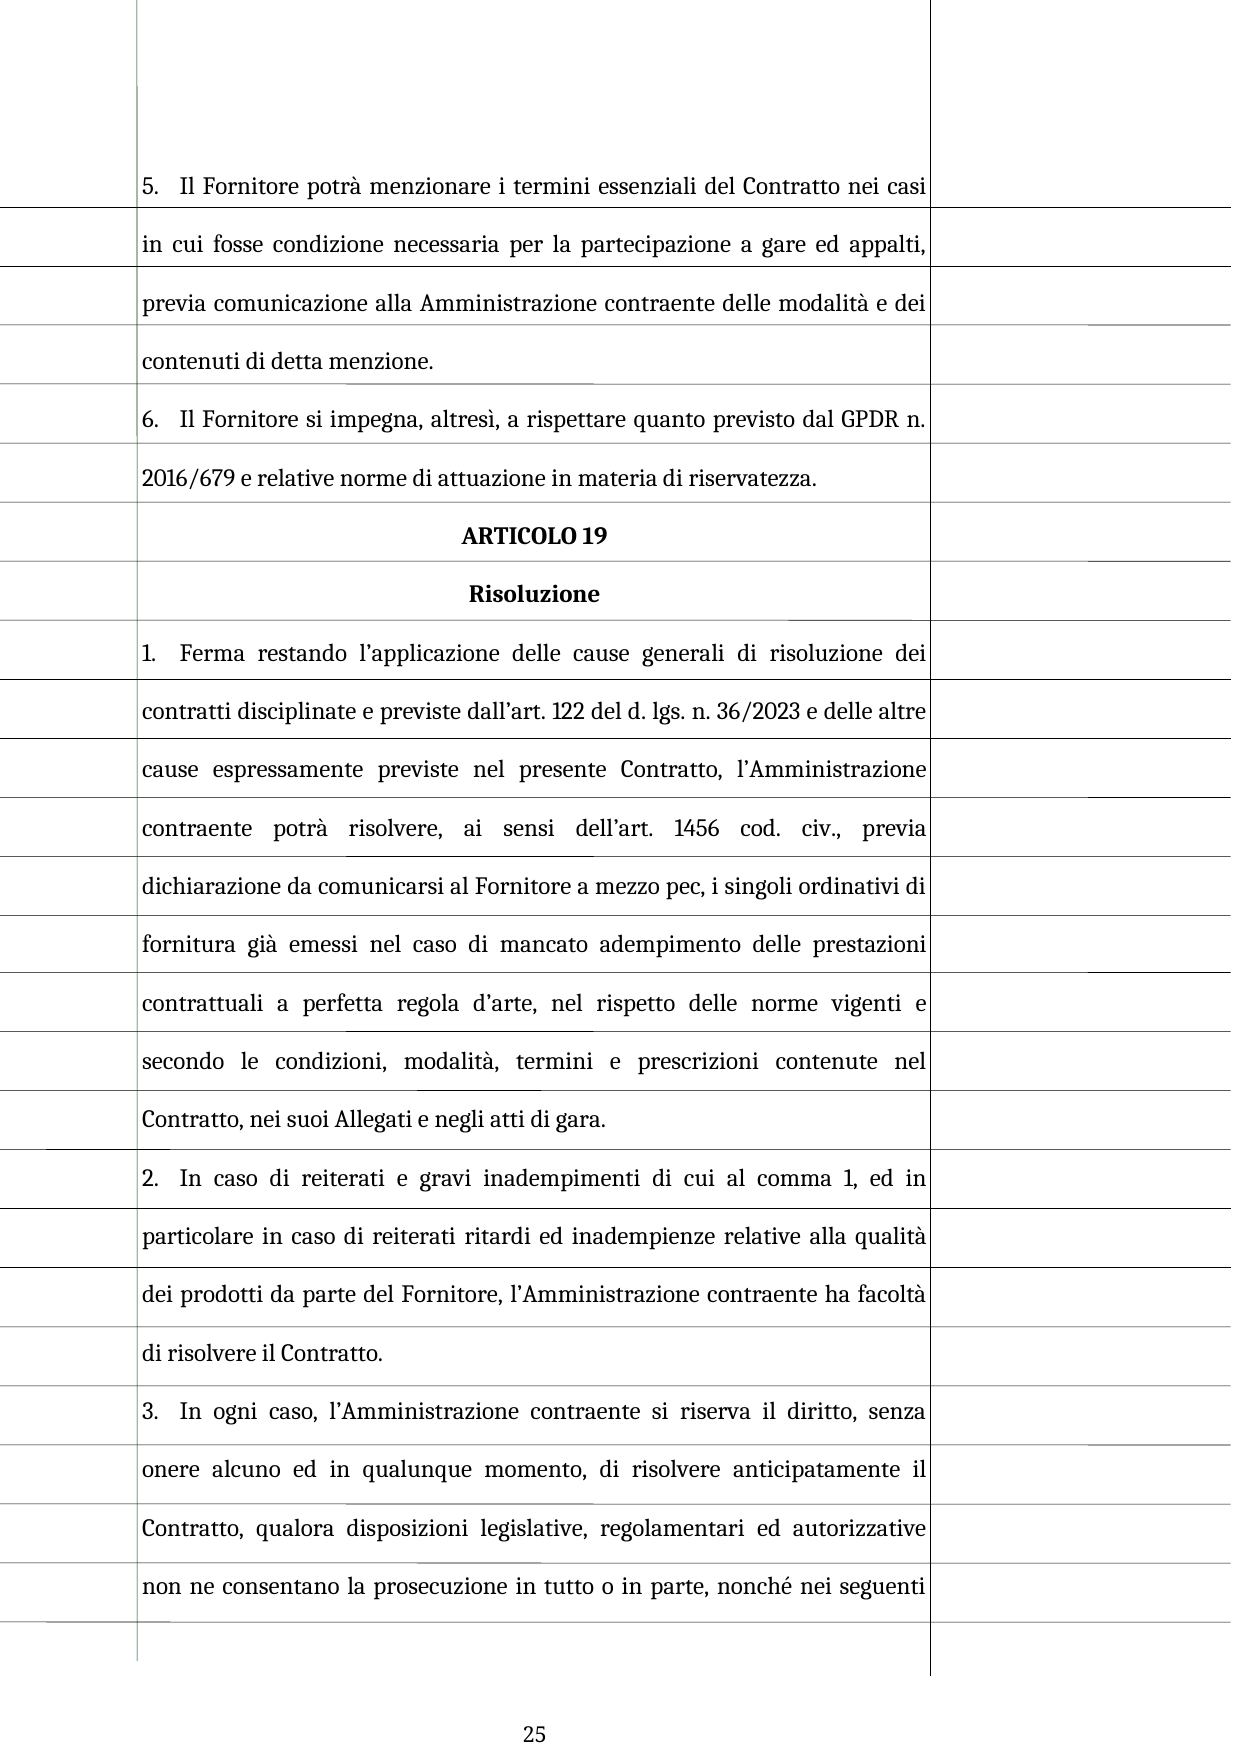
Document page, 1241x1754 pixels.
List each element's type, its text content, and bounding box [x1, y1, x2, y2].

text Risoluzione [142, 556, 927, 614]
list Ferma restando l’applicazione delle cause generali di risoluzione dei contratti disciplinate e previste dall’art. 122 del d. lgs. n. 36/2023 e delle altre cause espressamente previste nel presente Contratto, l’Amministrazione contraente potrà risolvere, ai sensi dell’art. 1456 cod. civ., previa dichiarazione da comunicarsi al Fornitore a mezzo pec, i singoli ordinativi di fornitura già emessi nel caso di mancato adempimento delle prestazioni contrattuali a perfetta regola d’arte, nel rispetto delle norme vigenti e secondo le condizioni, modalità, termini e prescrizioni contenute nel Contratto, nei suoi Allegati e negli atti di gara. [142, 614, 927, 1139]
list Il Fornitore si impegna, altresì, a rispettare quanto previsto dal GPDR n. 2016/679 e relative norme di attuazione in materia di riservatezza. [142, 381, 927, 498]
list Il Fornitore potrà menzionare i termini essenziali del Contratto nei casi in cui fosse condizione necessaria per la partecipazione a gare ed appalti, previa comunicazione alla Amministrazione contraente delle modalità e dei contenuti di detta menzione. [142, 148, 927, 381]
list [142, 1373, 927, 1606]
list In caso di reiterati e gravi inadempimenti di cui al comma 1, ed in particolare in caso di reiterati ritardi ed inadempienze relative alla qualità dei prodotti da parte del Fornitore, l’Amministrazione contraente ha facoltà di risolvere il Contratto. [142, 1139, 927, 1373]
text ARTICOLO 19 [142, 498, 927, 556]
